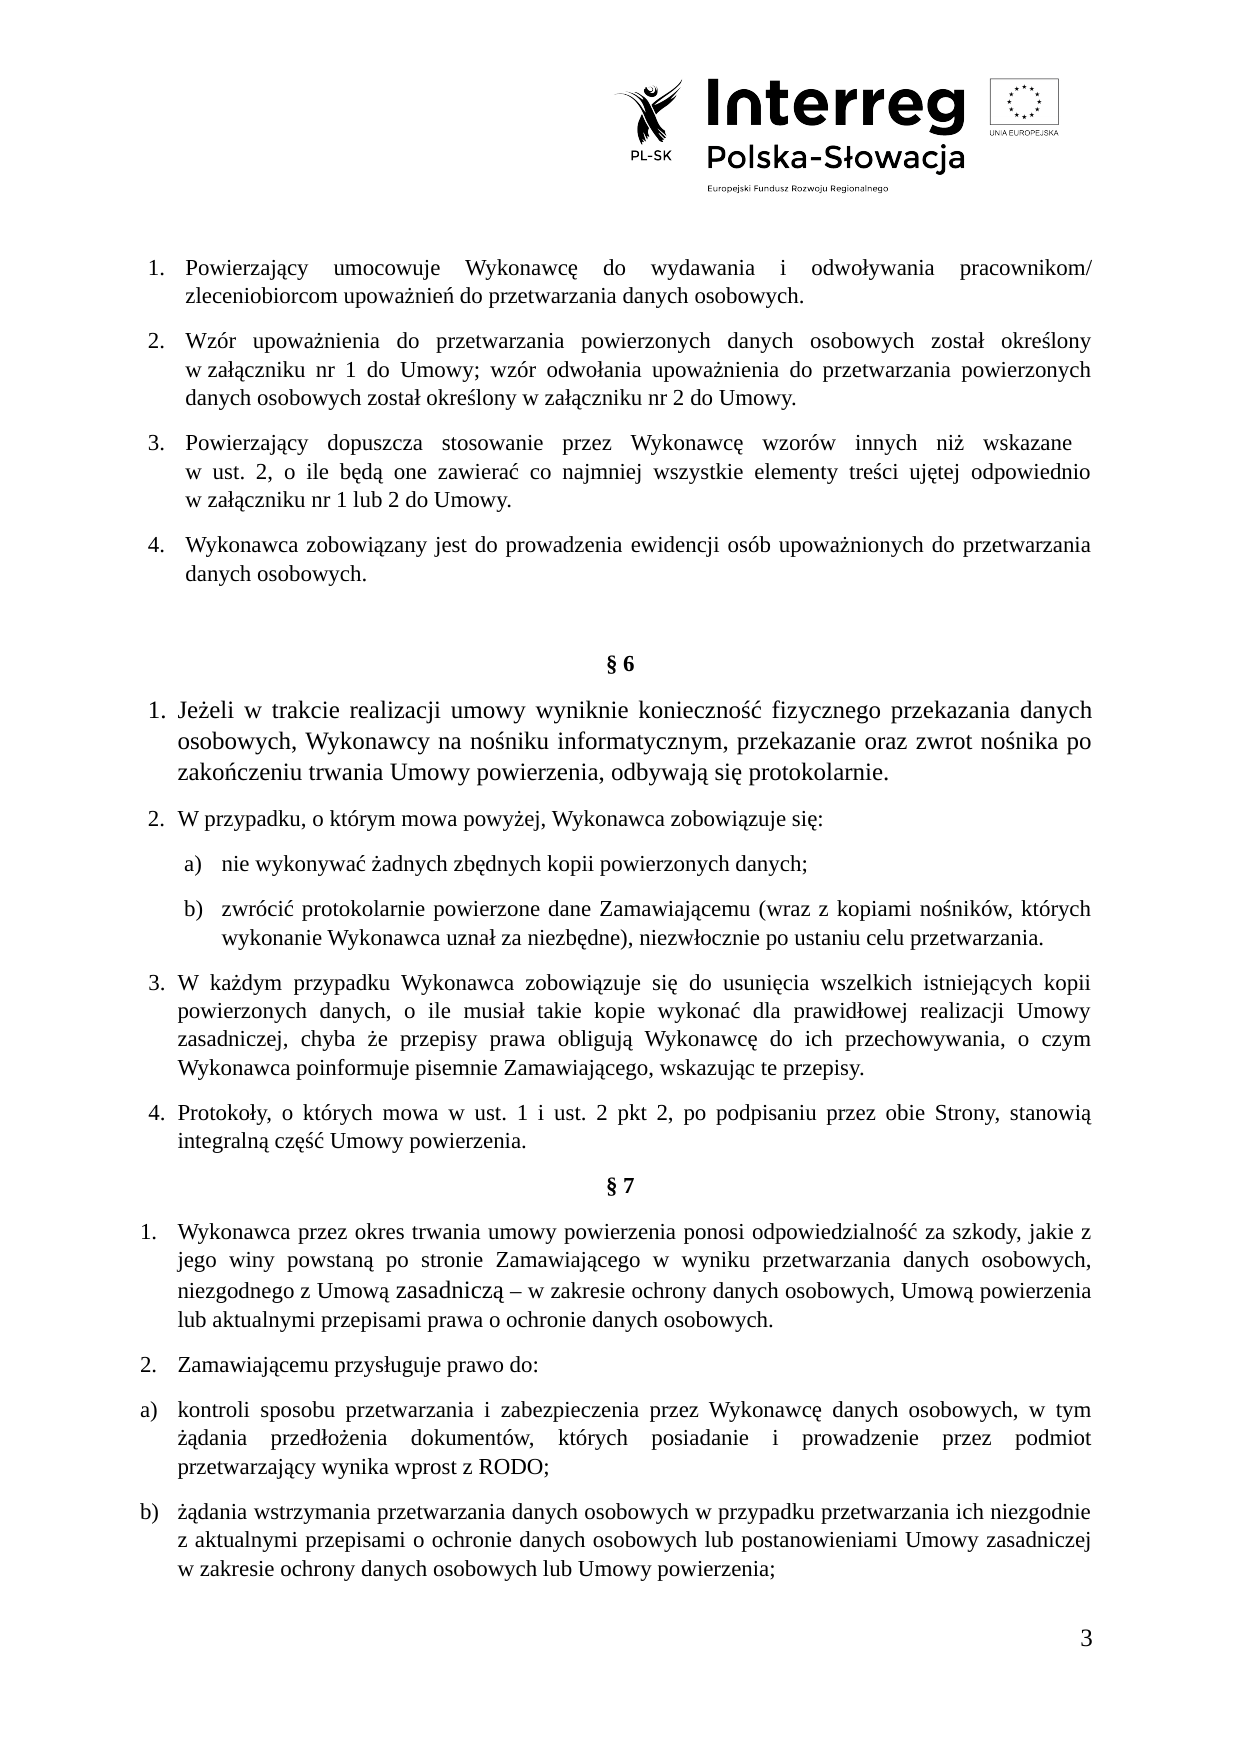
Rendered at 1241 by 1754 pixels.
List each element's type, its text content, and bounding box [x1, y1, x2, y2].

text § 7 [148, 1173, 1093, 1199]
list Wzór upoważnienia do przetwarzania powierzonych danych osobowych został określony w załączniku nr 1 do Umowy; wzór odwołania upoważnienia do przetwarzania powierzonych danych osobowych został określony w załączniku nr 2 do Umowy. [148, 327, 1093, 411]
list kontroli sposobu przetwarzania i zabezpieczenia przez Wykonawcę danych osobowych, w tym żądania przedłożenia dokumentów, których posiadanie i prowadzenie przez podmiot przetwarzający wynika wprost z RODO; [140, 1396, 1093, 1479]
list nie wykonywać żadnych zbędnych kopii powierzonych danych; [184, 850, 1093, 876]
list zwrócić protokolarnie powierzone dane Zamawiającemu (wraz z kopiami nośników, których wykonanie Wykonawca uznał za niezbędne), niezwłocznie po ustaniu celu przetwarzania. [184, 895, 1093, 950]
picture [579, 44, 1093, 226]
list Wykonawca zobowiązany jest do prowadzenia ewidencji osób upoważnionych do przetwarzania danych osobowych. [148, 531, 1093, 586]
list Powierzający umocowuje Wykonawcę do wydawania i odwoływania pracownikom/ zleceniobiorcom upoważnień do przetwarzania danych osobowych. [148, 254, 1093, 309]
list W każdym przypadku Wykonawca zobowiązuje się do usunięcia wszelkich istniejących kopii powierzonych danych, o ile musiał takie kopie wykonać dla prawidłowej realizacji Umowy zasadniczej, chyba że przepisy prawa obligują Wykonawcę do ich przechowywania, o czym Wykonawca poinformuje pisemnie Zamawiającego, wskazując te przepisy. [148, 969, 1093, 1080]
list Protokoły, o których mowa w ust. 1 i ust. 2 pkt 2, po podpisaniu przez obie Strony, stanowią integralną część Umowy powierzenia. [148, 1099, 1093, 1154]
list W przypadku, o którym mowa powyżej, Wykonawca zobowiązuje się: [148, 805, 1093, 831]
list Jeżeli w trakcie realizacji umowy wyniknie konieczność fizycznego przekazania danych osobowych, Wykonawcy na nośniku informatycznym, przekazanie oraz zwrot nośnika po zakończeniu trwania Umowy powierzenia, odbywają się protokolarnie. [148, 695, 1093, 786]
list Zamawiającemu przysługuje prawo do: [140, 1351, 1093, 1377]
text § 6 [148, 650, 1093, 676]
list Powierzający dopuszcza stosowanie przez Wykonawcę wzorów innych niż wskazane w ust. 2, o ile będą one zawierać co najmniej wszystkie elementy treści ujętej odpowiednio w załączniku nr 1 lub 2 do Umowy. [148, 429, 1093, 513]
list Wykonawca przez okres trwania umowy powierzenia ponosi odpowiedzialność za szkody, jakie z jego winy powstaną po stronie Zamawiającego w wyniku przetwarzania danych osobowych, niezgodnego z Umową zasadniczą – w zakresie ochrony danych osobowych, Umową powierzenia lub aktualnymi przepisami prawa o ochronie danych osobowych. [140, 1218, 1093, 1332]
list żądania wstrzymania przetwarzania danych osobowych w przypadku przetwarzania ich niezgodnie z aktualnymi przepisami o ochronie danych osobowych lub postanowieniami Umowy zasadniczej w zakresie ochrony danych osobowych lub Umowy powierzenia; [140, 1498, 1093, 1581]
